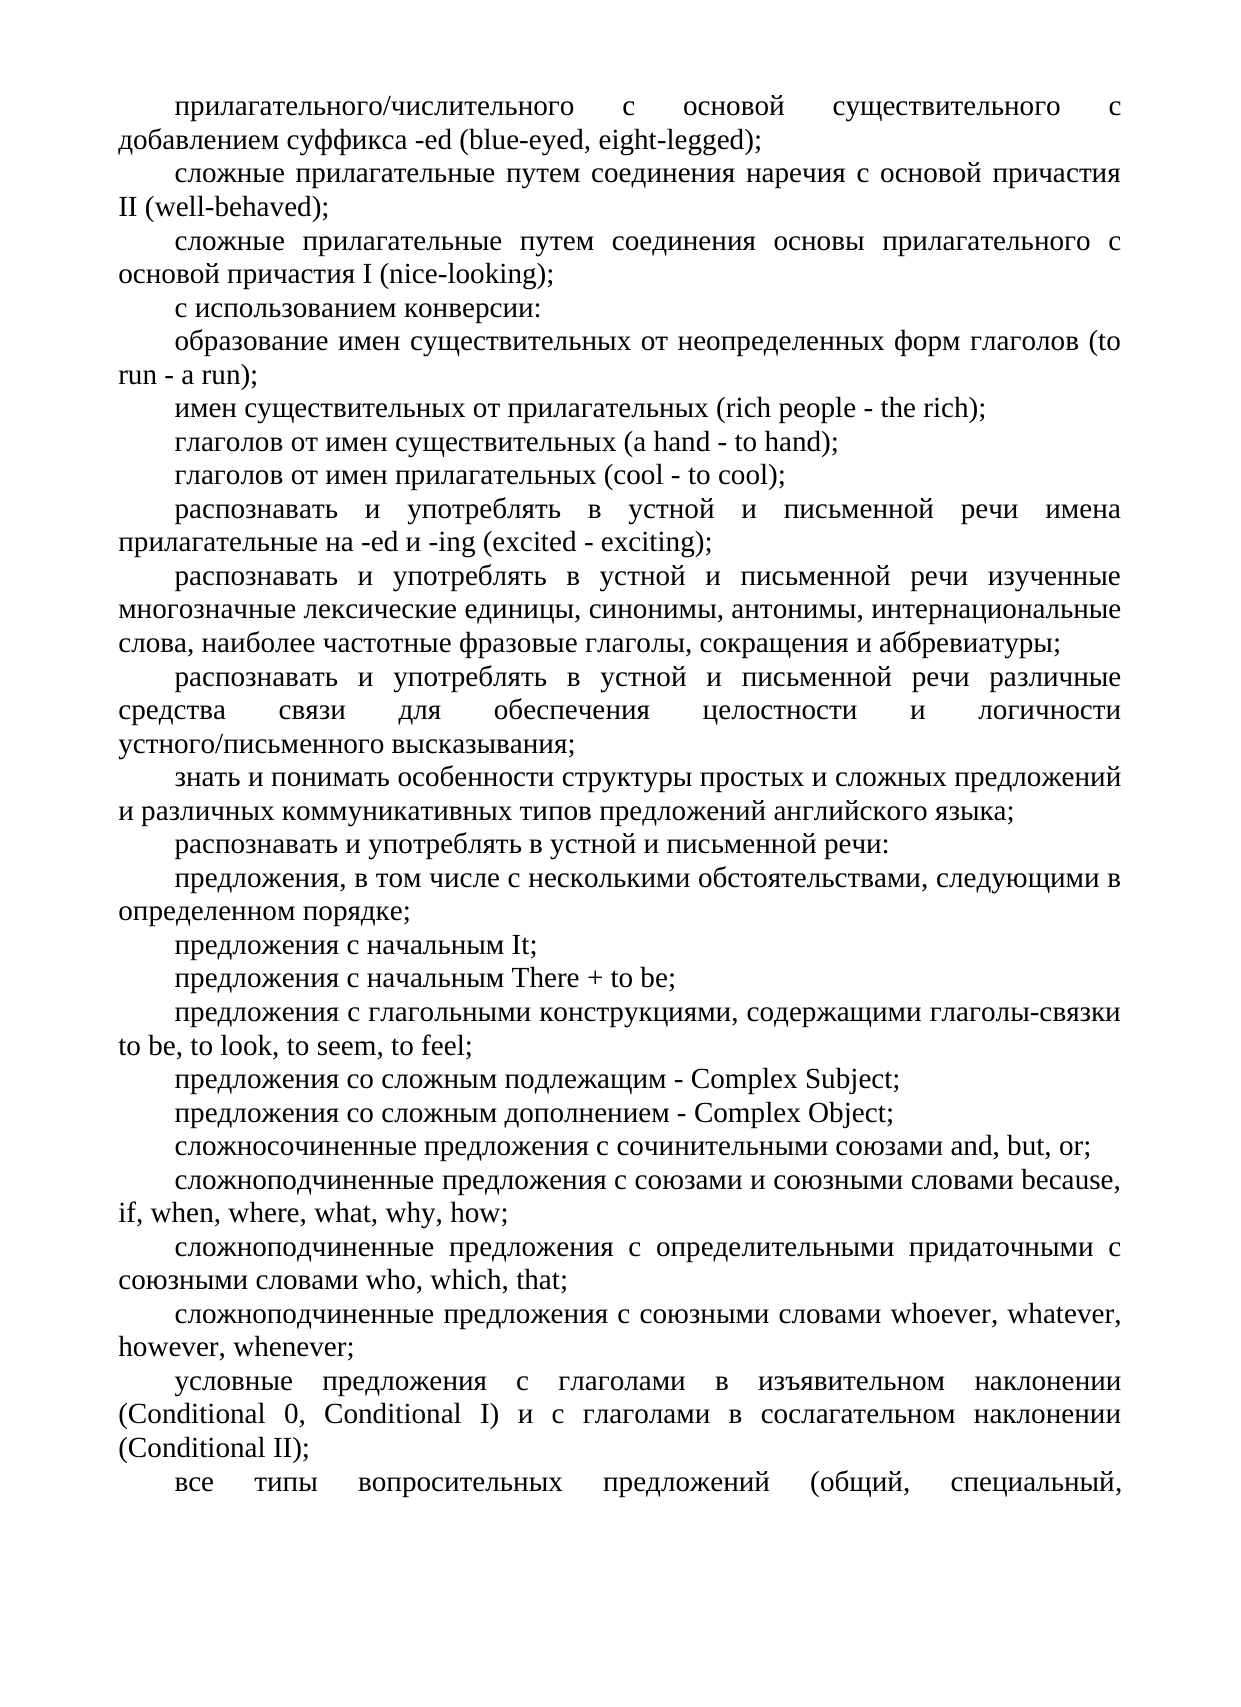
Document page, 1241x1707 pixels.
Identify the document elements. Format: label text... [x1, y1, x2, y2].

text имен существительных от прилагательных (rich people - the rich); [118, 390, 1122, 424]
text предложения со сложным подлежащим - Complex Subject; [118, 1061, 1122, 1095]
text распознавать и употреблять в устной и письменной речи различные средства связи для обеспечения целостности и логичности устного/письменного высказывания; [118, 659, 1122, 759]
text глаголов от имен прилагательных (cool - to cool); [118, 457, 1122, 491]
text знать и понимать особенности структуры простых и сложных предложений и различных коммуникативных типов предложений английского языка; [118, 759, 1122, 826]
text предложения со сложным дополнением - Complex Object; [118, 1095, 1122, 1128]
text сложноподчиненные предложения с союзными словами whoever, whatever, however, whenever; [118, 1296, 1122, 1363]
text предложения с начальным It; [118, 927, 1122, 961]
text сложные прилагательные путем соединения основы прилагательного с основой причастия I (nice-looking); [118, 223, 1122, 290]
text распознавать и употреблять в устной и письменной речи имена прилагательные на -ed и -ing (excited - exciting); [118, 491, 1122, 558]
text предложения с начальным There + to be; [118, 961, 1122, 994]
text сложноподчиненные предложения с союзами и союзными словами because, if, when, where, what, why, how; [118, 1162, 1122, 1229]
text прилагательного/числительного с основой существительного с добавлением суффикса -ed (blue-eyed, eight-legged); [118, 88, 1122, 156]
text сложносочиненные предложения с сочинительными союзами and, but, or; [118, 1128, 1122, 1162]
text предложения, в том числе с несколькими обстоятельствами, следующими в определенном порядке; [118, 860, 1122, 927]
text предложения с глагольными конструкциями, содержащими глаголы-связки to be, to look, to seem, to feel; [118, 994, 1122, 1061]
text условные предложения с глаголами в изъявительном наклонении (Conditional 0, Conditional I) и с глаголами в сослагательном наклонении (Conditional II); [118, 1363, 1122, 1464]
text сложноподчиненные предложения с определительными придаточными с союзными словами who, which, that; [118, 1229, 1122, 1296]
text образование имен существительных от неопределенных форм глаголов (to run - a run); [118, 323, 1122, 390]
text с использованием конверсии: [118, 290, 1122, 323]
text сложные прилагательные путем соединения наречия с основой причастия II (well-behaved); [118, 156, 1122, 223]
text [118, 1464, 1122, 1497]
text распознавать и употреблять в устной и письменной речи изученные многозначные лексические единицы, синонимы, антонимы, интернациональные слова, наиболее частотные фразовые глаголы, сокращения и аббревиатуры; [118, 558, 1122, 659]
text распознавать и употреблять в устной и письменной речи: [118, 826, 1122, 860]
text глаголов от имен существительных (a hand - to hand); [118, 424, 1122, 457]
